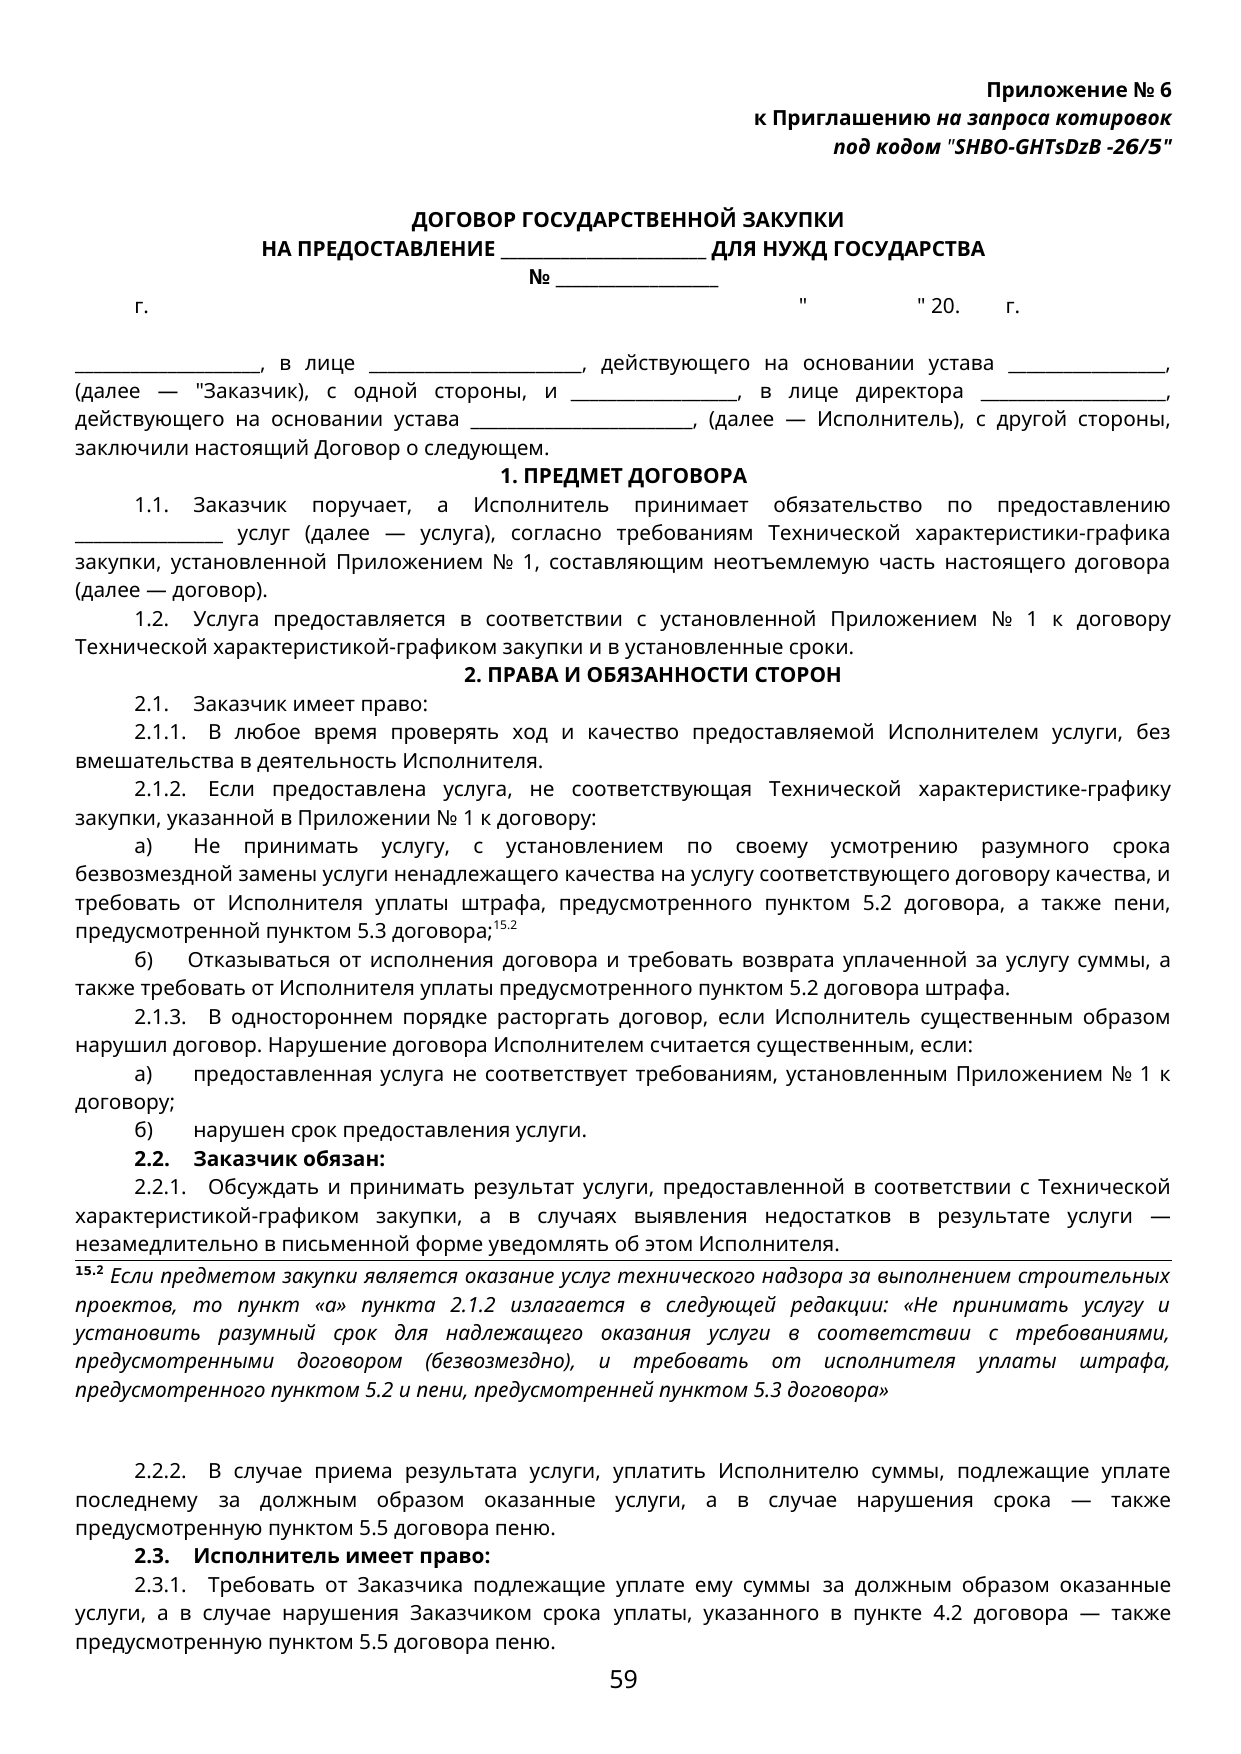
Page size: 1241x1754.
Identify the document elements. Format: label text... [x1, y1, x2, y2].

text 2.1.2. Если предоставлена услуга, не соответствующая Технической характеристике-графику закупки, указанной в Приложении № 1 к договору: [75, 774, 1172, 831]
text 1. ПРЕДМЕТ ДОГОВОРА [75, 461, 1172, 490]
text 2. ПРАВА И ОБЯЗАННОСТИ СТОРОН [75, 661, 1172, 689]
text 1.2. Услуга предоставляется в соответствии с установленной Приложением № 1 к договору Технической характеристикой-графиком закупки и в установленные сроки. [75, 604, 1172, 661]
text к Приглашению на запроса котировок под кодом "SHBO-GHTsDzB -26/5" [75, 103, 1172, 160]
text 1.1. Заказчик поручает, а Исполнитель принимает обязательство по предоставлению ________________ услуг (далее — услуга), согласно требованиям Технической характеристики-графика закупки, установленной Приложением № 1, составляющим неотъемлемую часть настоящего договора (далее — договор). [75, 490, 1172, 604]
table_header " " 20. г. [548, 291, 1031, 319]
text б) нарушен срок предоставления услуги. [75, 1116, 1172, 1144]
text 15.2 Если предметом закупки является оказание услуг технического надзора за выполнением строительных проектов, то пункт «а» пункта 2.1.2 излагается в следующей редакции: «Не принимать услугу и установить разумный срок для надлежащего оказания услуги в соответствии с требованиями, предусмотренными договором (безвозмездно), и требовать от исполнителя уплаты штрафа, предусмотренного пунктом 5.2 и пени, предусмотренней пунктом 5.3 договора» [75, 1261, 1172, 1403]
text 2.2. Заказчик обязан: [75, 1144, 1172, 1172]
text Приложение № 6 [75, 75, 1172, 103]
text 2.3.1. Требовать от Заказчика подлежащие уплате ему суммы за должным образом оказанные услуги, а в случае нарушения Заказчиком срока уплаты, указанного в пункте 4.2 договора — также предусмотренную пунктом 5.5 договора пеню. [75, 1570, 1172, 1655]
text 2.3. Исполнитель имеет право: [75, 1542, 1172, 1570]
text ДОГОВОР ГОСУДАРСТВЕННОЙ ЗАКУПКИ НА ПРЕДОСТАВЛЕНИЕ ________________________ ДЛЯ НУЖД ГОСУДАРСТВА [75, 205, 1172, 262]
text 2.1. Заказчик имеет право: [75, 689, 1172, 717]
text 2.1.1. В любое время проверять ход и качество предоставляемой Исполнителем услуги, без вмешательства в деятельность Исполнителя. [75, 717, 1172, 774]
text 2.2.1. Обсуждать и принимать результат услуги, предоставленной в соответствии с Технической характеристикой-графиком закупки, а в случаях выявления недостатков в результате услуги — незамедлительно в письменной форме уведомлять об этом Исполнителя. [75, 1172, 1172, 1260]
text ____________________, в лице _______________________, действующего на основании устава _________________, (далее — "Заказчик), с одной стороны, и __________________, в лице директора ____________________, действующего на основании устава ________________________, (далее — Исполнитель), с другой стороны, заключили настоящий Договор о следующем. [75, 348, 1172, 461]
table_header г. [64, 291, 547, 319]
text а) Не принимать услугу, с установлением по своему усмотрению разумного срока безвозмездной замены услуги ненадлежащего качества на услугу соответствующего договору качества, и требовать от Исполнителя уплаты штрафа, предусмотренного пунктом 5.2 договора, а также пени, предусмотренной пунктом 5.3 договора;15.2 [75, 831, 1172, 945]
text 2.1.3. В одностороннем порядке расторгать договор, если Исполнитель существенным образом нарушил договор. Нарушение договора Исполнителем считается существенным, если: [75, 1002, 1172, 1059]
text 2.2.2. В случае приема результата услуги, уплатить Исполнителю суммы, подлежащие уплате последнему за должным образом оказанные услуги, а в случае нарушения срока — также предусмотренную пунктом 5.5 договора пеню. [75, 1456, 1172, 1542]
text № ___________________ [75, 262, 1172, 291]
text б) Отказываться от исполнения договора и требовать возврата уплаченной за услугу суммы, а также требовать от Исполнителя уплаты предусмотренного пунктом 5.2 договора штрафа. [75, 945, 1172, 1002]
text а) предоставленная услуга не соответствует требованиям, установленным Приложением № 1 к договору; [75, 1059, 1172, 1116]
